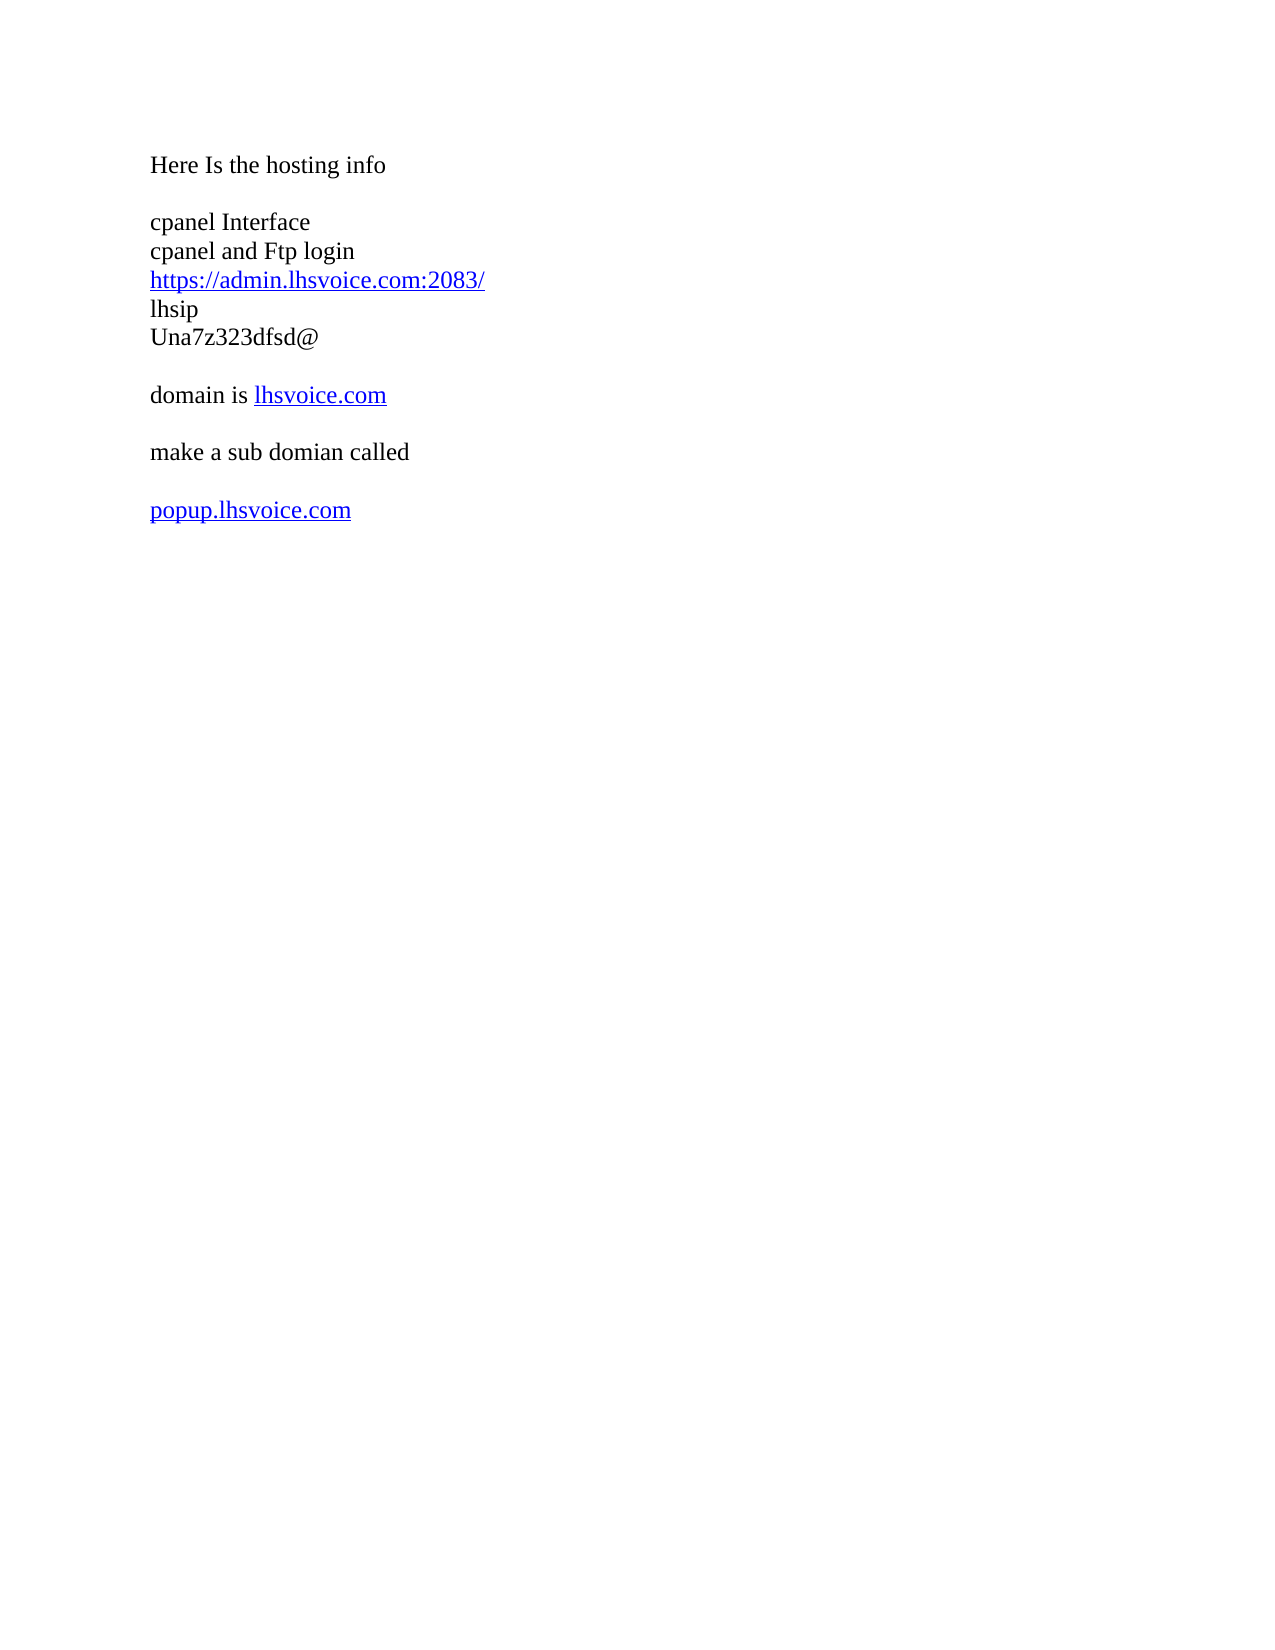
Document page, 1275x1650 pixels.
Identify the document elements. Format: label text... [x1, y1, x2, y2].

text domain is lhsvoice.com [150, 380, 1125, 409]
text cpanel and Ftp login [150, 236, 1125, 265]
text cpanel Interface [150, 207, 1125, 236]
text https://admin.lhsvoice.com:2083/ [150, 265, 1125, 294]
text lhsip [150, 294, 1125, 322]
text Here Is the hosting info [150, 150, 1125, 179]
text popup.lhsvoice.com [150, 495, 1125, 524]
text Una7z323dfsd@ [150, 322, 1125, 351]
text make a sub domian called [150, 437, 1125, 466]
